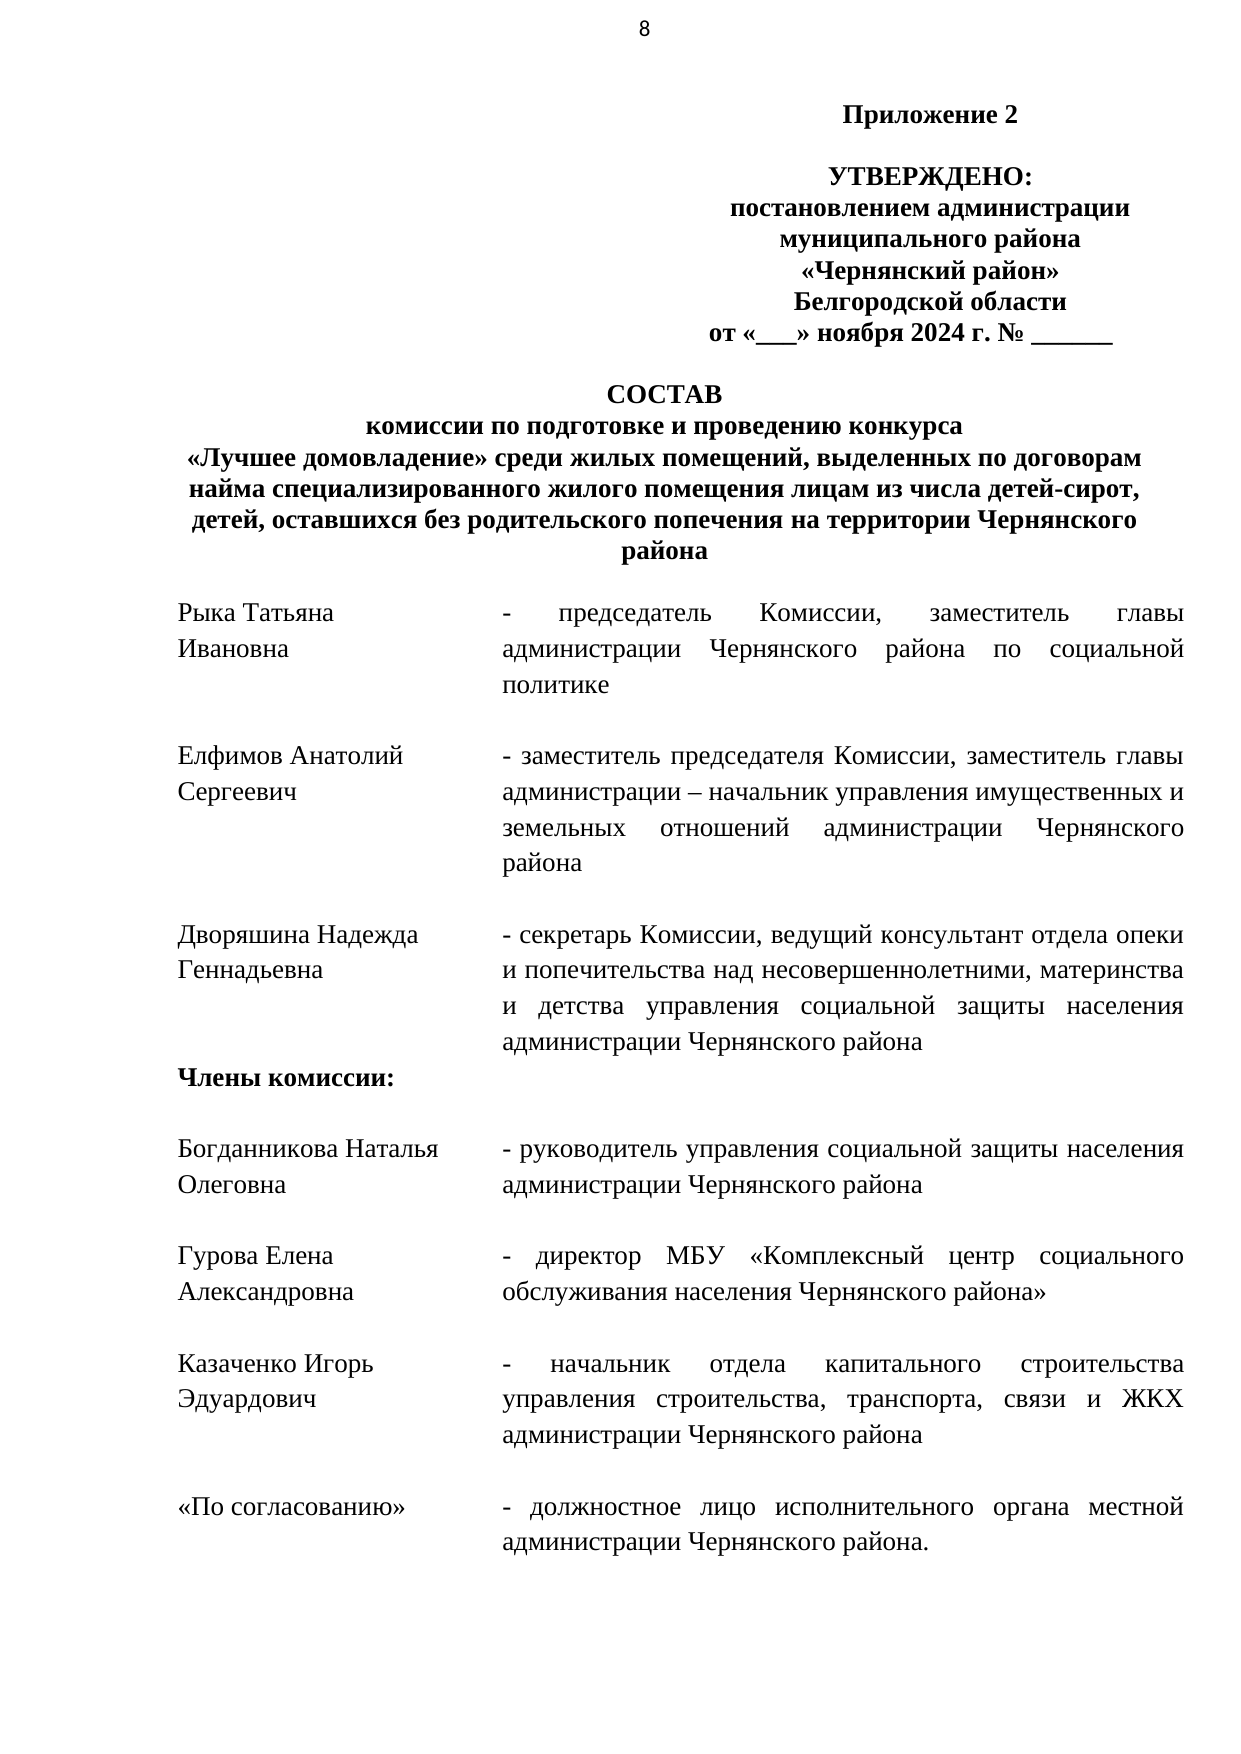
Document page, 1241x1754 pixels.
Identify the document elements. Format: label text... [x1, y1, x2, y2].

text муниципального района [709, 223, 1152, 254]
text комиссии по подготовке и проведению конкурса [177, 409, 1152, 441]
text СОСТАВ [177, 378, 1152, 409]
text «Чернянский район» [709, 254, 1152, 285]
text от «___» ноября 2024 г. № ______ [709, 316, 1152, 347]
table_cell - заместитель председателя Комиссии, заместитель главы администрации – начальник управления имущественных и земельных отношений администрации Чернянского района - секретарь Комиссии, ведущий консультант отдела опеки и попечительства над несовершеннолетними, материнства и детства управления социальной защиты населения администрации Чернянского района - руководитель управления социальной защиты населения администрации Чернянского района - директор МБУ «Комплексный центр социального обслуживания населения Чернянского района» - начальник отдела капитального строительства управления строительства, транспорта, связи и ЖКХ администрации Чернянского района - должностное лицо исполнительного органа местной администрации Чернянского района. [491, 739, 1196, 1597]
text Приложение 2 [709, 98, 1152, 129]
table_header - председатель Комиссии, заместитель главы администрации Чернянского района по социальной политике [491, 596, 1196, 739]
text постановлением администрации [709, 191, 1152, 223]
text «Лучшее домовладение» среди жилых помещений, выделенных по договорам найма специализированного жилого помещения лицам из числа детей-сирот, детей, оставшихся без родительского попечения на территории Чернянского района [177, 441, 1152, 565]
table_header Рыка Татьяна Ивановна [166, 596, 491, 739]
text Белгородской области [709, 285, 1152, 316]
text УТВЕРЖДЕНО: [709, 160, 1152, 191]
table_cell Елфимов Анатолий Сергеевич Дворяшина Надежда Геннадьевна Члены комиссии: Богданникова Наталья Олеговна Гурова Елена Александровна Казаченко Игорь Эдуардович «По согласованию» [166, 739, 491, 1597]
